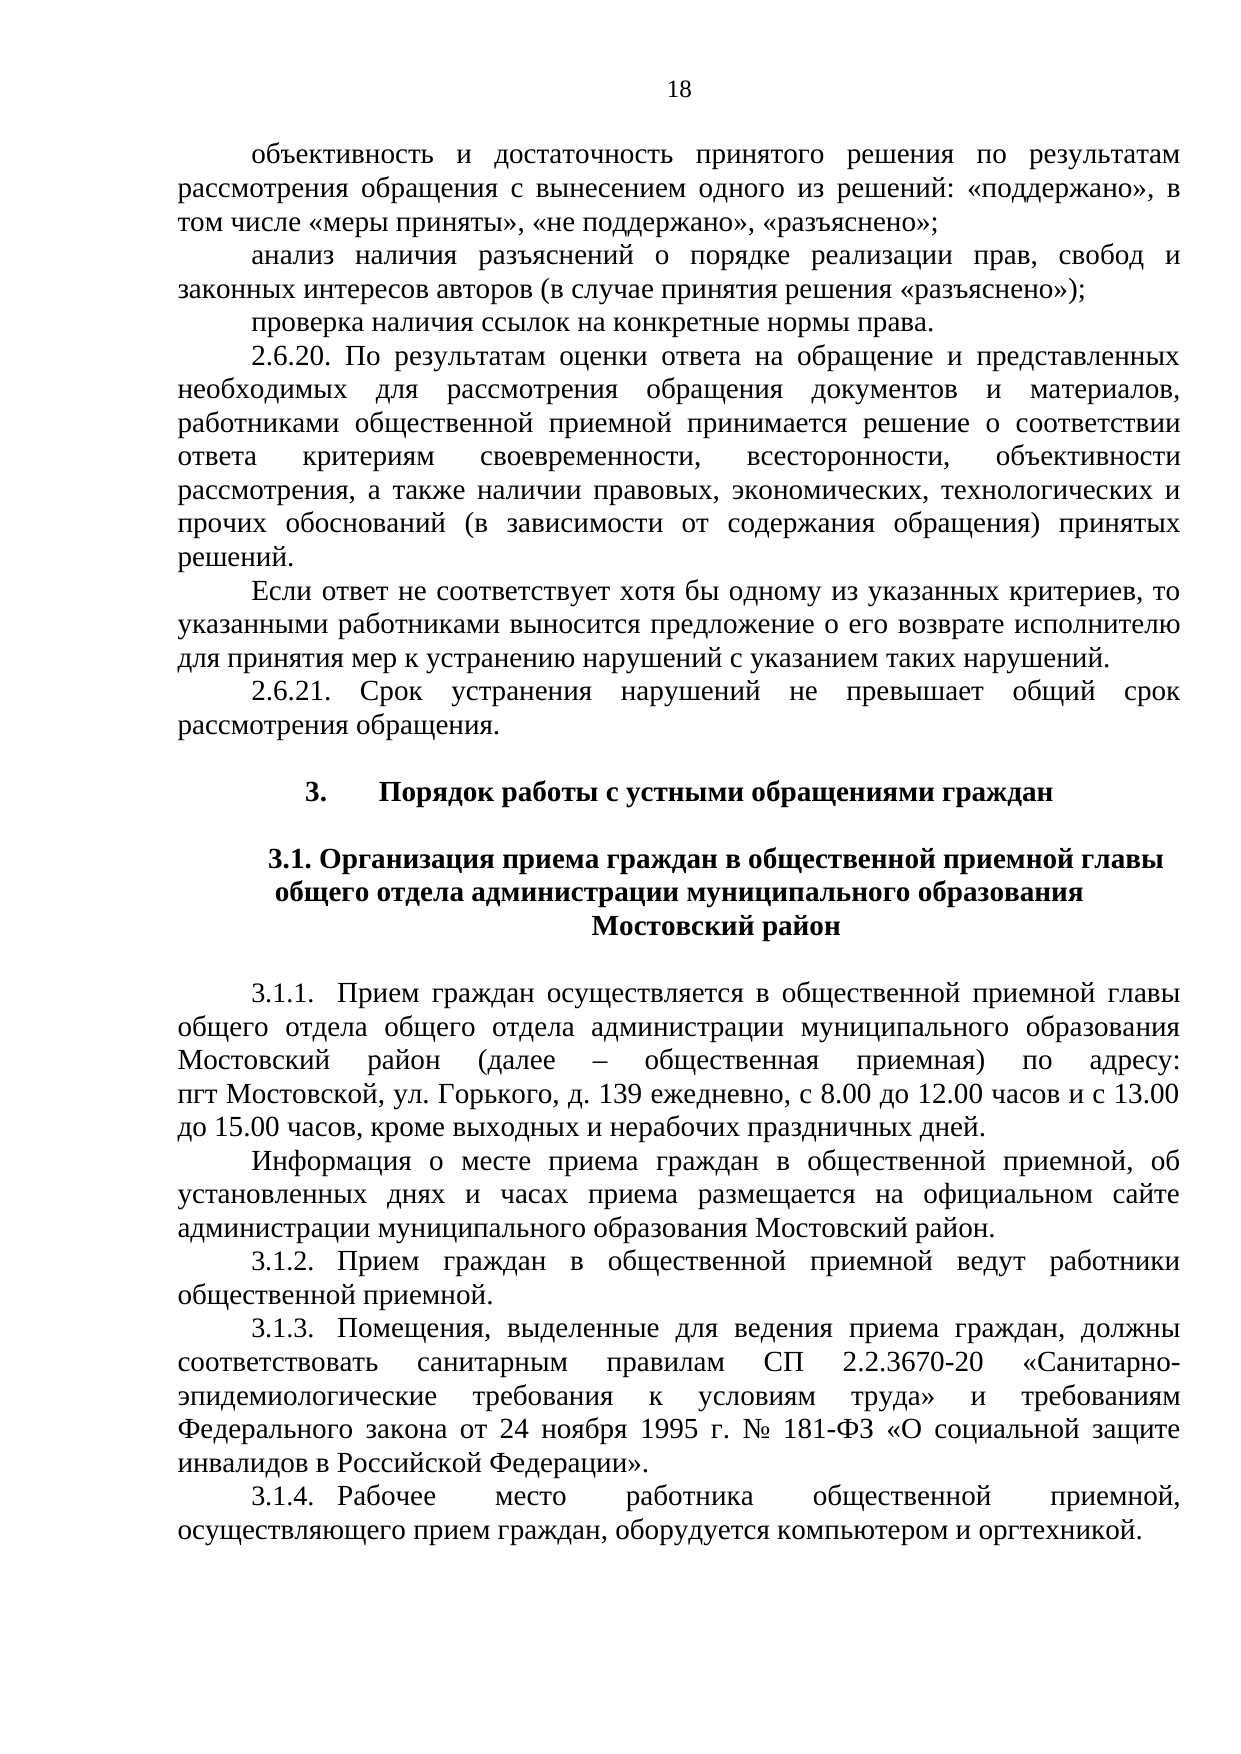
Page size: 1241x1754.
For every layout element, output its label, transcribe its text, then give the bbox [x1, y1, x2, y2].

text 3.1. Организация приема граждан в общественной приемной главы общего отдела администрации муниципального образования [177, 841, 1181, 908]
text Если ответ не соответствует хотя бы одному из указанных критериев, то указанными работниками выносится предложение о его возврате исполнителю для принятия мер к устранению нарушений с указанием таких нарушений. [177, 573, 1181, 673]
text объективность и достаточность принятого решения по результатам рассмотрения обращения с вынесением одного из решений: «поддержано», в том числе «меры приняты», «не поддержано», «разъяснено»; [177, 137, 1181, 237]
list Прием граждан в общественной приемной ведут работники общественной приемной. [177, 1243, 1181, 1311]
text 2.6.21. Срок устранения нарушений не превышает общий срок рассмотрения обращения. [177, 673, 1181, 740]
text Мостовский район [177, 908, 1181, 942]
text Информация о месте приема граждан в общественной приемной, об установленных днях и часах приема размещается на официальном сайте администрации муниципального образования Мостовский район. [177, 1143, 1181, 1243]
list Рабочее место работника общественной приемной, осуществляющего прием граждан, оборудуется компьютером и оргтехникой. [177, 1478, 1181, 1545]
text 2.6.20. По результатам оценки ответа на обращение и представленных необходимых для рассмотрения обращения документов и материалов, работниками общественной приемной принимается решение о соответствии ответа критериям своевременности, всесторонности, объективности рассмотрения, а также наличии правовых, экономических, технологических и прочих обоснований (в зависимости от содержания обращения) принятых решений. [177, 338, 1181, 573]
text проверка наличия ссылок на конкретные нормы права. [177, 304, 1181, 338]
list Помещения, выделенные для ведения приема граждан, должны соответствовать санитарным правилам СП 2.2.3670-20 «Санитарно- эпидемиологические требования к условиям труда» и требованиям Федерального закона от 24 ноября 1995 г. № 181-ФЗ «О социальной защите инвалидов в Российской Федерации». [177, 1311, 1181, 1478]
list Прием граждан осуществляется в общественной приемной главы общего отдела общего отдела администрации муниципального образования Мостовский район (далее – общественная приемная) по адресу: пгт Мостовской, ул. Горького, д. 139 ежедневно, с 8.00 до 12.00 часов и с 13.00 до 15.00 часов, кроме выходных и нерабочих праздничных дней. [177, 975, 1181, 1143]
text анализ наличия разъяснений о порядке реализации прав, свобод и законных интересов авторов (в случае принятия решения «разъяснено»); [177, 237, 1181, 304]
list Порядок работы с устными обращениями граждан [177, 774, 1181, 807]
